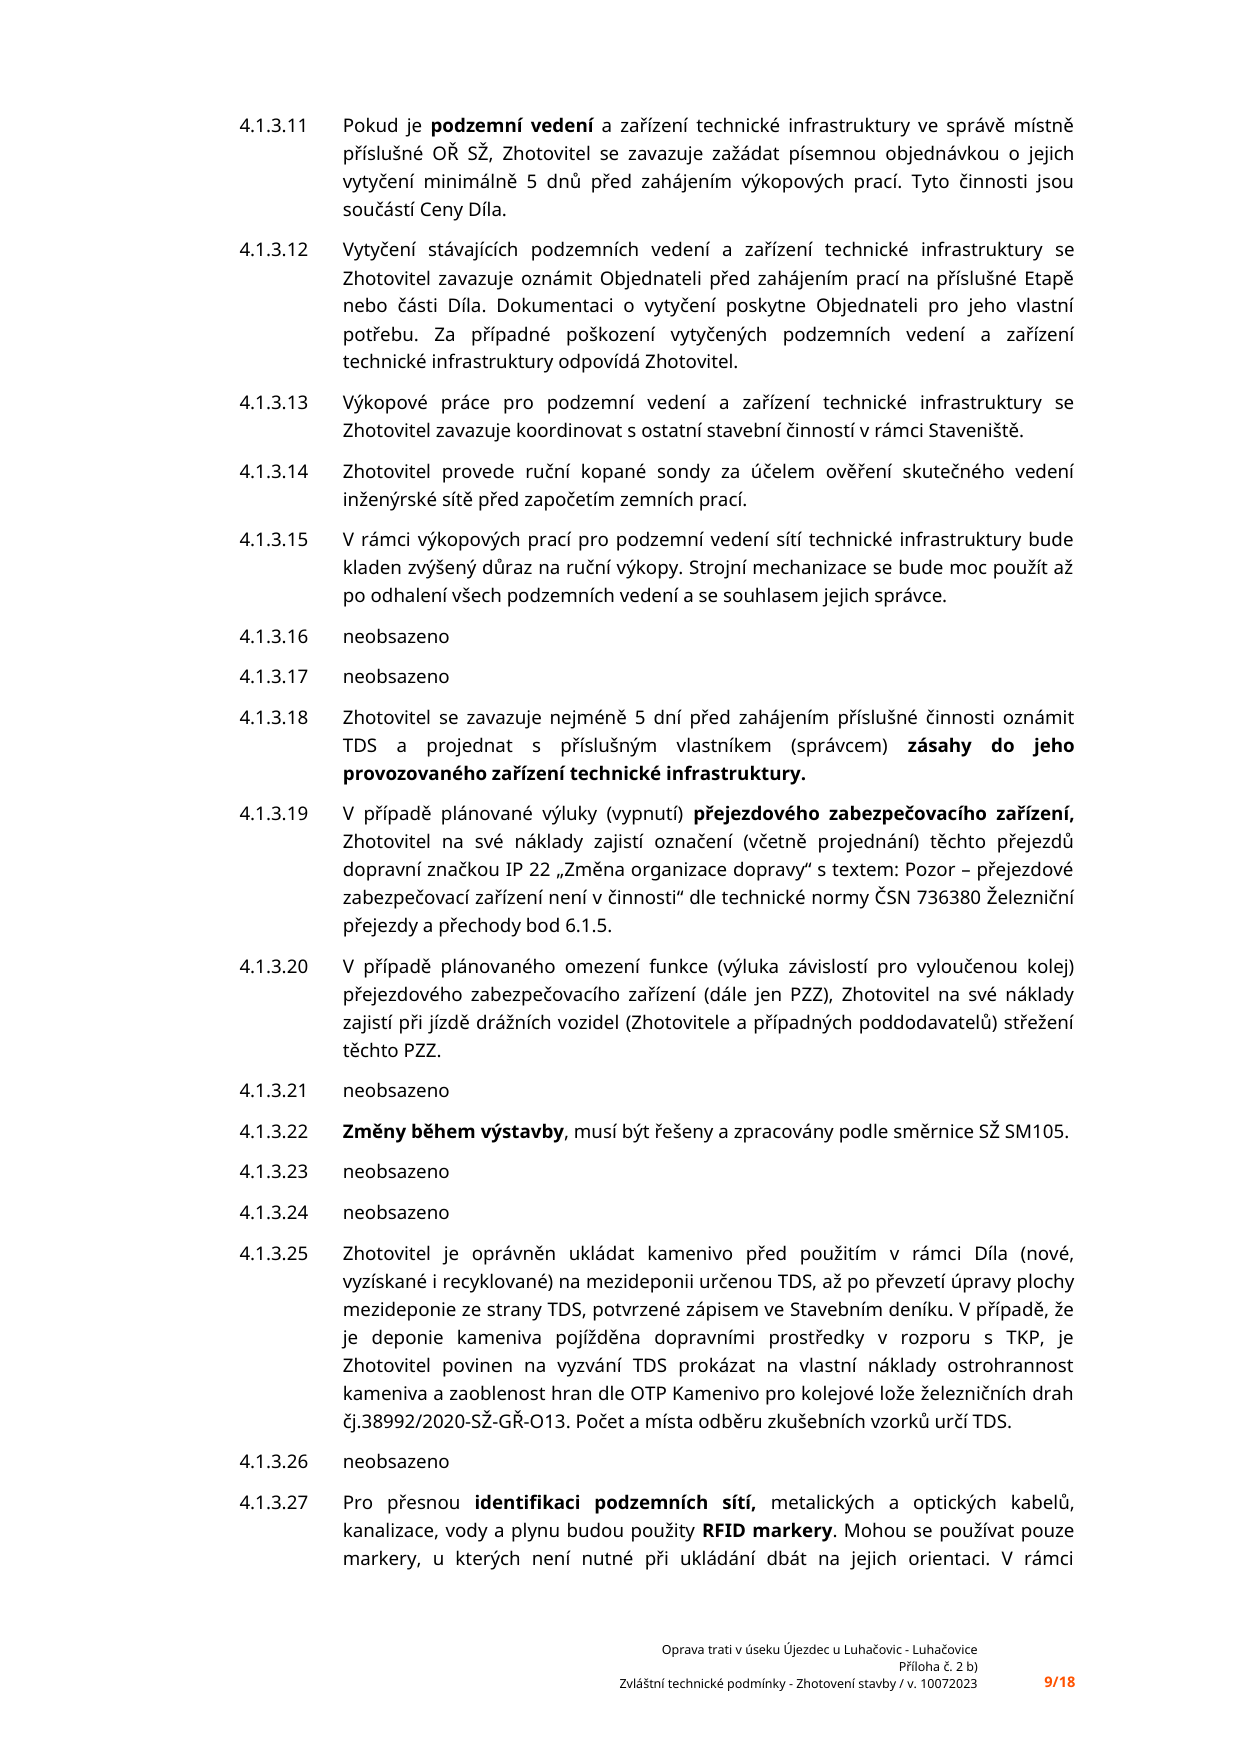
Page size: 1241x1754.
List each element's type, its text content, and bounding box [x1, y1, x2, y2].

text Zhotovitel provede ruční kopané sondy za účelem ověření skutečného vedení inženýrské sítě před započetím zemních prací. [239, 458, 1075, 511]
text Vytyčení stávajících podzemních vedení a zařízení technické infrastruktury se Zhotovitel zavazuje oznámit Objednateli před zahájením prací na příslušné Etapě nebo části Díla. Dokumentaci o vytyčení poskytne Objednateli pro jeho vlastní potřebu. Za případné poškození vytyčených podzemních vedení a zařízení technické infrastruktury odpovídá Zhotovitel. [239, 237, 1075, 374]
text Zhotovitel je oprávněn ukládat kamenivo před použitím v rámci Díla (nové, vyzískané i recyklované) na mezideponii určenou TDS, až po převzetí úpravy plochy mezideponie ze strany TDS, potvrzené zápisem ve Stavebním deníku. V případě, že je deponie kameniva pojížděna dopravními prostředky v rozporu s TKP, je Zhotovitel povinen na vyzvání TDS prokázat na vlastní náklady ostrohrannost kameniva a zaoblenost hran dle OTP Kamenivo pro kolejové lože železničních drah čj.38992/2020-SŽ-GŘ-O13. Počet a místa odběru zkušebních vzorků určí TDS. [239, 1240, 1075, 1433]
text Výkopové práce pro podzemní vedení a zařízení technické infrastruktury se Zhotovitel zavazuje koordinovat s ostatní stavební činností v rámci Staveniště. [239, 389, 1075, 443]
text Zhotovitel se zavazuje nejméně 5 dní před zahájením příslušné činnosti oznámit TDS a projednat s příslušným vlastníkem (správcem) zásahy do jeho provozovaného zařízení technické infrastruktury. [239, 704, 1075, 786]
text neobsazeno [239, 623, 1075, 648]
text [239, 1489, 1075, 1571]
text neobsazeno [239, 663, 1075, 689]
text V případě plánovaného omezení funkce (výluka závislostí pro vyloučenou kolej) přejezdového zabezpečovacího zařízení (dále jen PZZ), Zhotovitel na své náklady zajistí při jízdě drážních vozidel (Zhotovitele a případných poddodavatelů) střežení těchto PZZ. [239, 953, 1075, 1063]
text V rámci výkopových prací pro podzemní vedení sítí technické infrastruktury bude kladen zvýšený důraz na ruční výkopy. Strojní mechanizace se bude moc použít až po odhalení všech podzemních vedení a se souhlasem jejich správce. [239, 526, 1075, 608]
text neobsazeno [239, 1159, 1075, 1184]
text neobsazeno [239, 1448, 1075, 1474]
text neobsazeno [239, 1078, 1075, 1103]
text V případě plánované výluky (vypnutí) přejezdového zabezpečovacího zařízení, Zhotovitel na své náklady zajistí označení (včetně projednání) těchto přejezdů dopravní značkou IP 22 „Změna organizace dopravy“ s textem: Pozor – přejezdové zabezpečovací zařízení není v činnosti“ dle technické normy ČSN 736380 Železniční přejezdy a přechody bod 6.1.5. [239, 801, 1075, 938]
text Změny během výstavby, musí být řešeny a zpracovány podle směrnice SŽ SM105. [239, 1118, 1075, 1144]
text neobsazeno [239, 1199, 1075, 1225]
text Pokud je podzemní vedení a zařízení technické infrastruktury ve správě místně příslušné OŘ SŽ, Zhotovitel se zavazuje zažádat písemnou objednávkou o jejich vytyčení minimálně 5 dnů před zahájením výkopových prací. Tyto činnosti jsou součástí Ceny Díla. [239, 112, 1075, 222]
